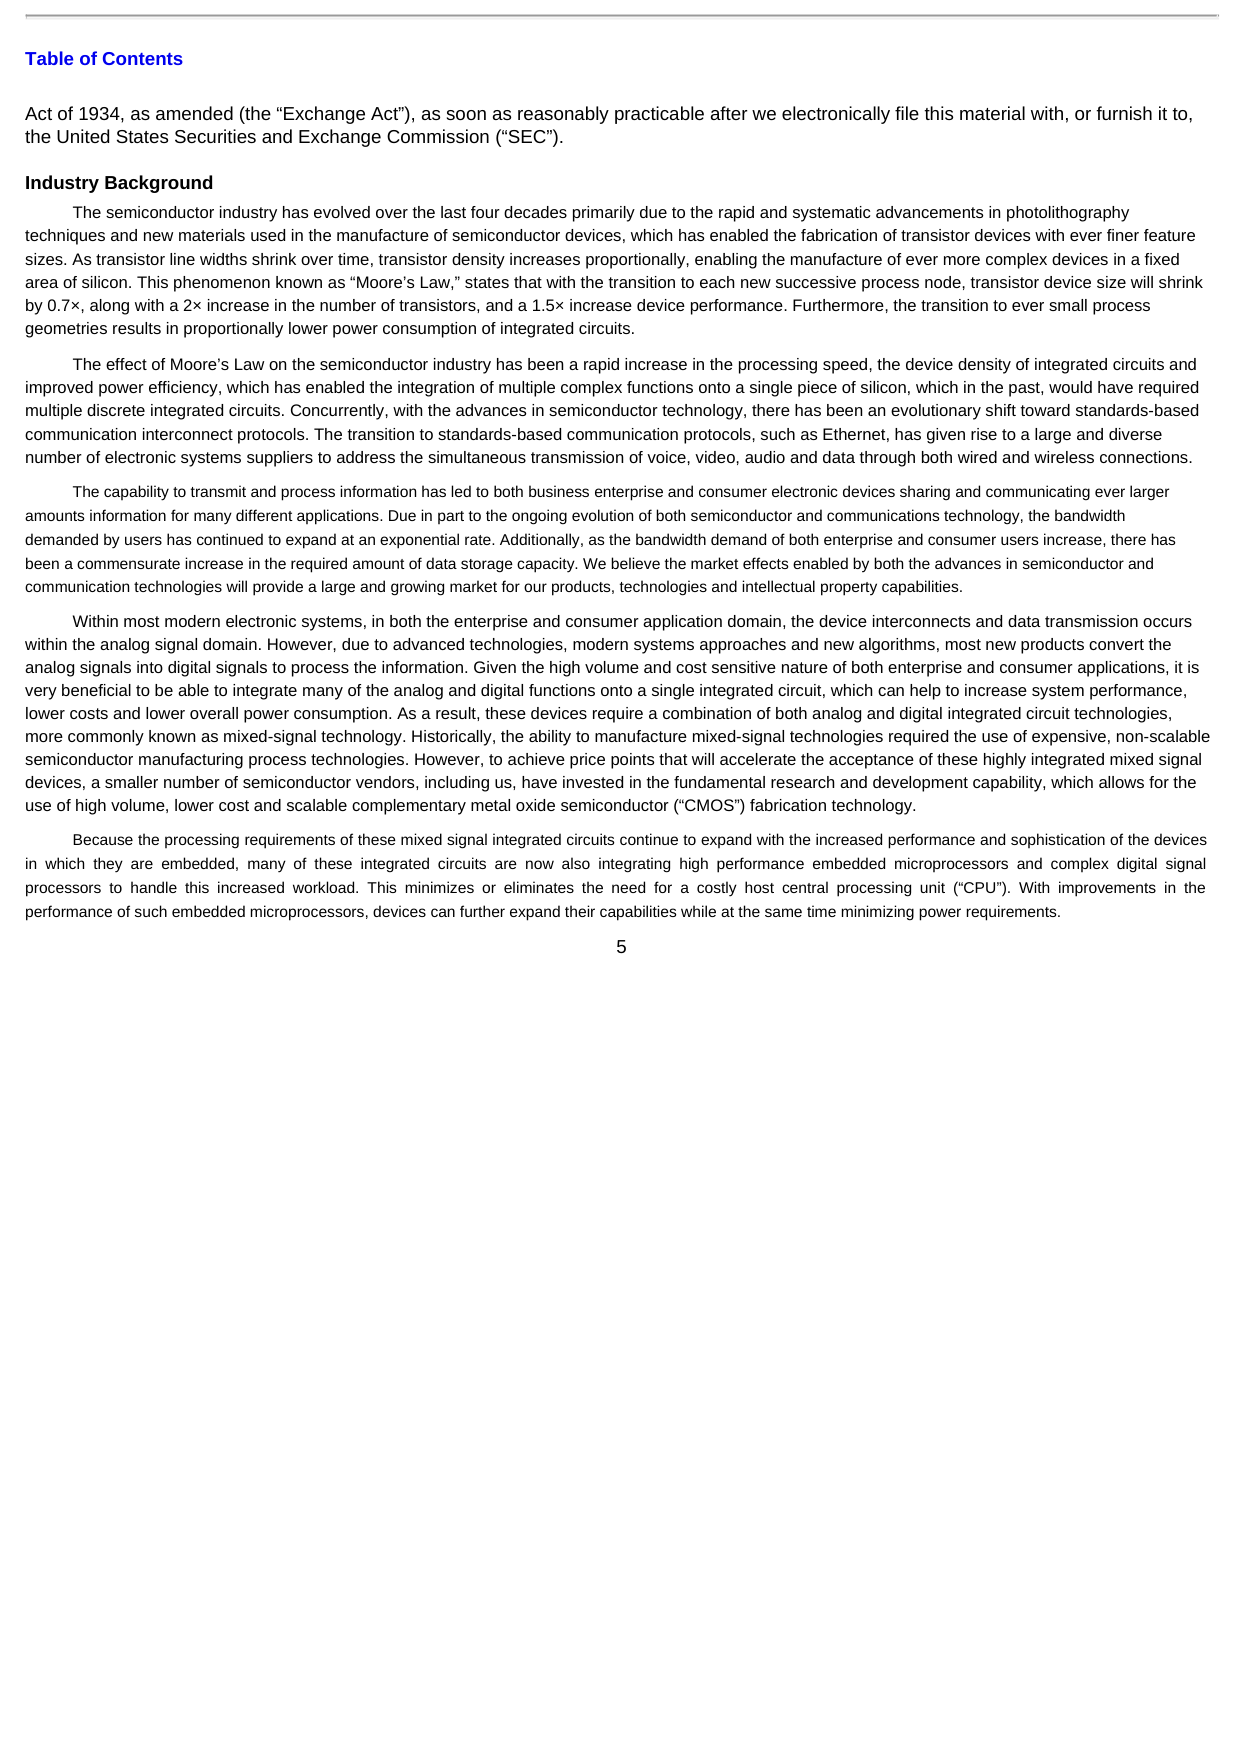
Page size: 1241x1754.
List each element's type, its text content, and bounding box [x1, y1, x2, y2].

text Industry Background [25, 172, 1213, 193]
text Table of Contents [25, 48, 1213, 69]
text The capability to transmit and process information has led to both business enterprise and consumer electronic devices sharing and communicating ever larger amounts information for many different applications. Due in part to the ongoing evolution of both semiconductor and communications technology, the bandwidth demanded by users has continued to expand at an exponential rate. Additionally, as the bandwidth demand of both enterprise and consumer users increase, there has been a commensurate increase in the required amount of data storage capacity. We believe the market effects enabled by both the advances in semiconductor and communication technologies will provide a large and growing market for our products, technologies and intellectual property capabilities. [25, 483, 1201, 596]
text The effect of Moore’s Law on the semiconductor industry has been a rapid increase in the processing speed, the device density of integrated circuits and improved power efficiency, which has enabled the integration of multiple complex functions onto a single piece of silicon, which in the past, would have required multiple discrete integrated circuits. Concurrently, with the advances in semiconductor technology, there has been an evolutionary shift toward standards-based communication interconnect protocols. The transition to standards-based communication protocols, such as Ethernet, has given rise to a large and diverse number of electronic systems suppliers to address the simultaneous transmission of voice, video, audio and data through both wired and wireless connections. [25, 354, 1211, 467]
text Because the processing requirements of these mixed signal integrated circuits continue to expand with the increased performance and sophistication of the devices in which they are embedded, many of these integrated circuits are now also integrating high performance embedded microprocessors and complex digital signal processors to handle this increased workload. This minimizes or eliminates the need for a costly host central processing unit (“CPU”). With improvements in the performance of such embedded microprocessors, devices can further expand their capabilities while at the same time minimizing power requirements. [25, 831, 1209, 921]
text The semiconductor industry has evolved over the last four decades primarily due to the rapid and systematic advancements in photolithography techniques and new materials used in the manufacture of semiconductor devices, which has enabled the fabrication of transistor devices with ever finer feature sizes. As transistor line widths shrink over time, transistor density increases proportionally, enabling the manufacture of ever more complex devices in a fixed area of silicon. This phenomenon known as “Moore’s Law,” states that with the transition to each new successive process node, transistor device size will shrink by 0.7×, along with a 2× increase in the number of transistors, and a 1.5× increase device performance. Furthermore, the transition to ever small process geometries results in proportionally lower power consumption of integrated circuits. [25, 203, 1213, 338]
text 5 [25, 936, 1217, 958]
picture [23, 14, 1220, 21]
text Within most modern electronic systems, in both the enterprise and consumer application domain, the device interconnects and data transmission occurs within the analog signal domain. However, due to advanced technologies, modern systems approaches and new algorithms, most new products convert the analog signals into digital signals to process the information. Given the high volume and cost sensitive nature of both enterprise and consumer applications, it is very beneficial to be able to integrate many of the analog and digital functions onto a single integrated circuit, which can help to increase system performance, lower costs and lower overall power consumption. As a result, these devices require a combination of both analog and digital integrated circuit technologies, more commonly known as mixed-signal technology. Historically, the ability to manufacture mixed-signal technologies required the use of expensive, non-scalable semiconductor manufacturing process technologies. However, to achieve price points that will accelerate the acceptance of these highly integrated mixed signal devices, a smaller number of semiconductor vendors, including us, have invested in the fundamental research and development capability, which allows for the use of high volume, lower cost and scalable complementary metal oxide semiconductor (“CMOS”) fabrication technology. [25, 612, 1211, 815]
text Act of 1934, as amended (the “Exchange Act”), as soon as reasonably practicable after we electronically file this material with, or furnish it to, the United States Securities and Exchange Commission (“SEC”). [25, 102, 1203, 148]
